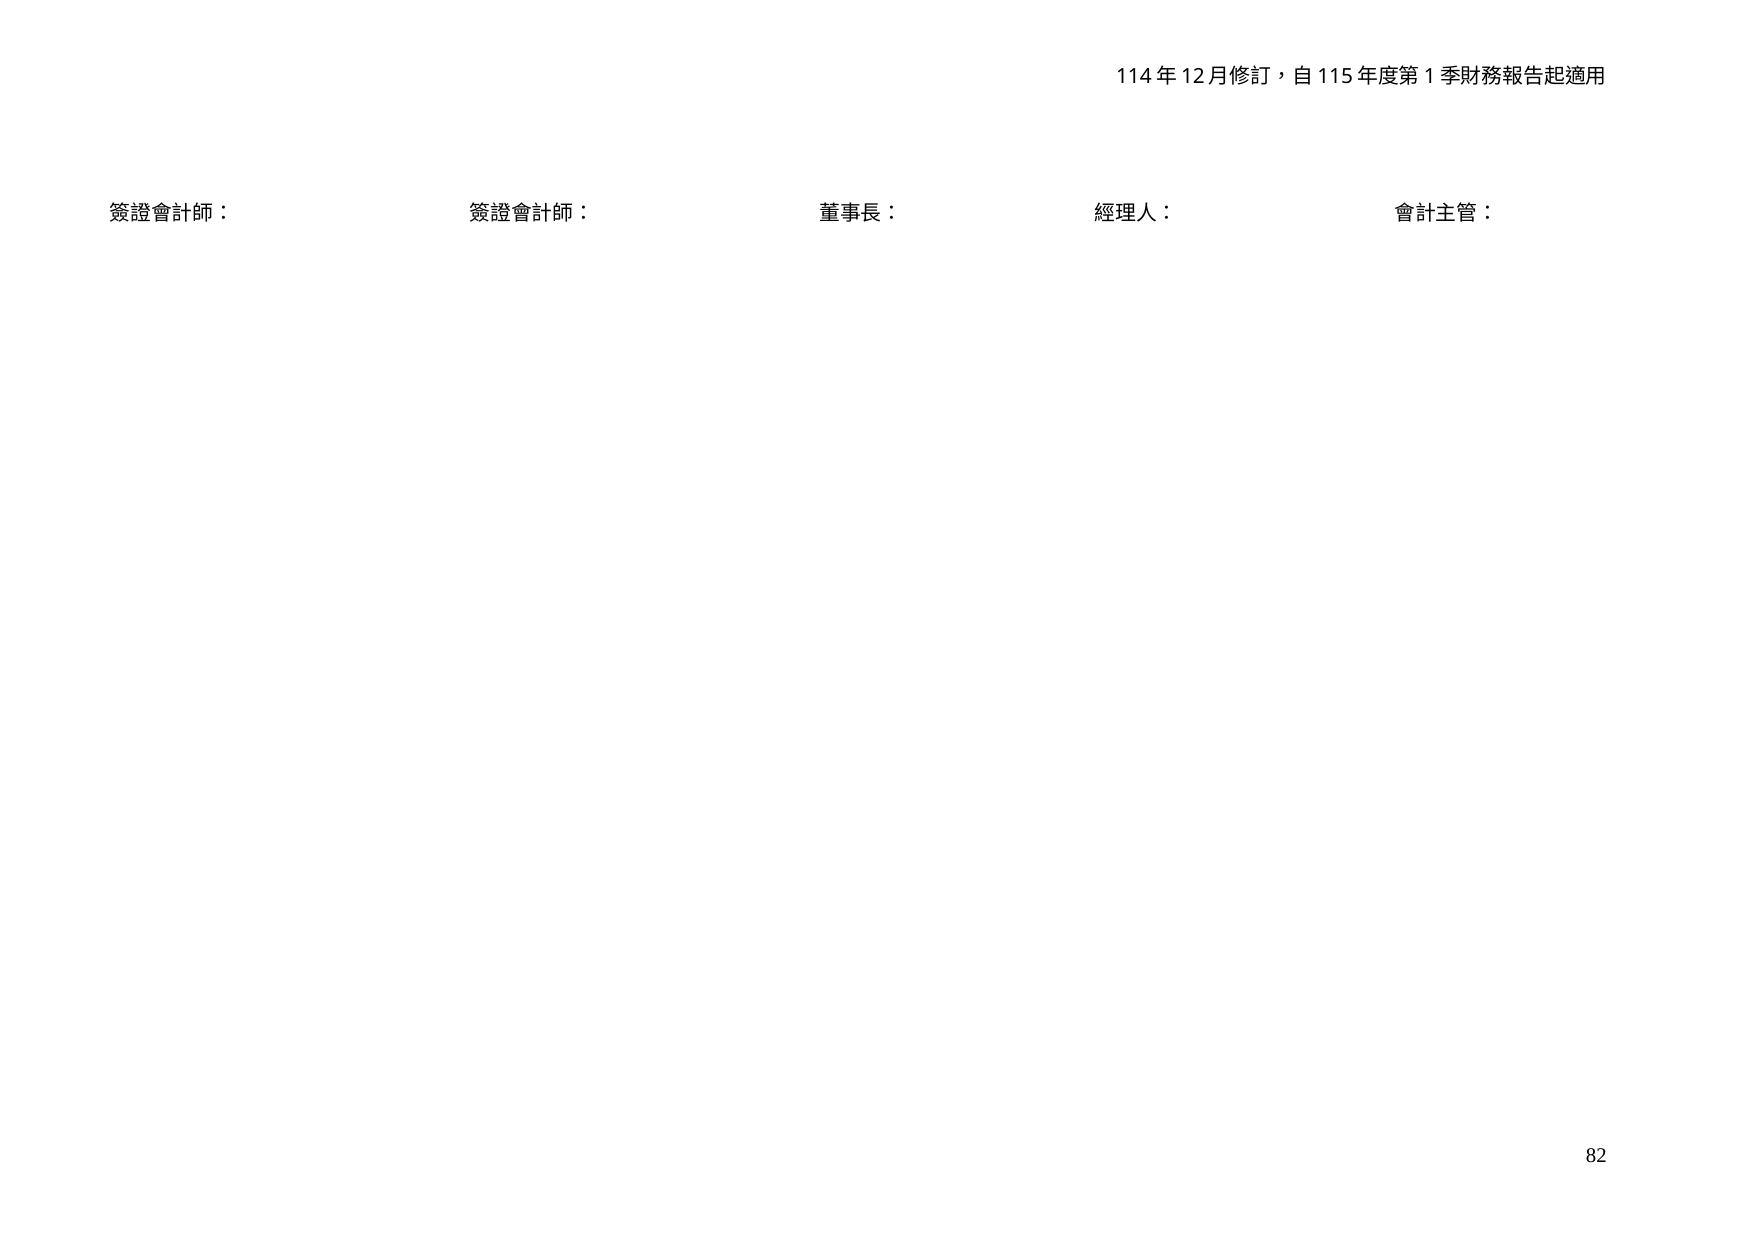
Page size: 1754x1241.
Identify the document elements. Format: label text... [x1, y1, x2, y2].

table_header 簽證會計師： [460, 166, 810, 257]
table_header 董事長： [810, 166, 1085, 257]
table_header 會計主管： [1385, 166, 1660, 257]
table_header 簽證會計師： [106, 166, 460, 257]
table_header 經理人： [1085, 166, 1385, 257]
